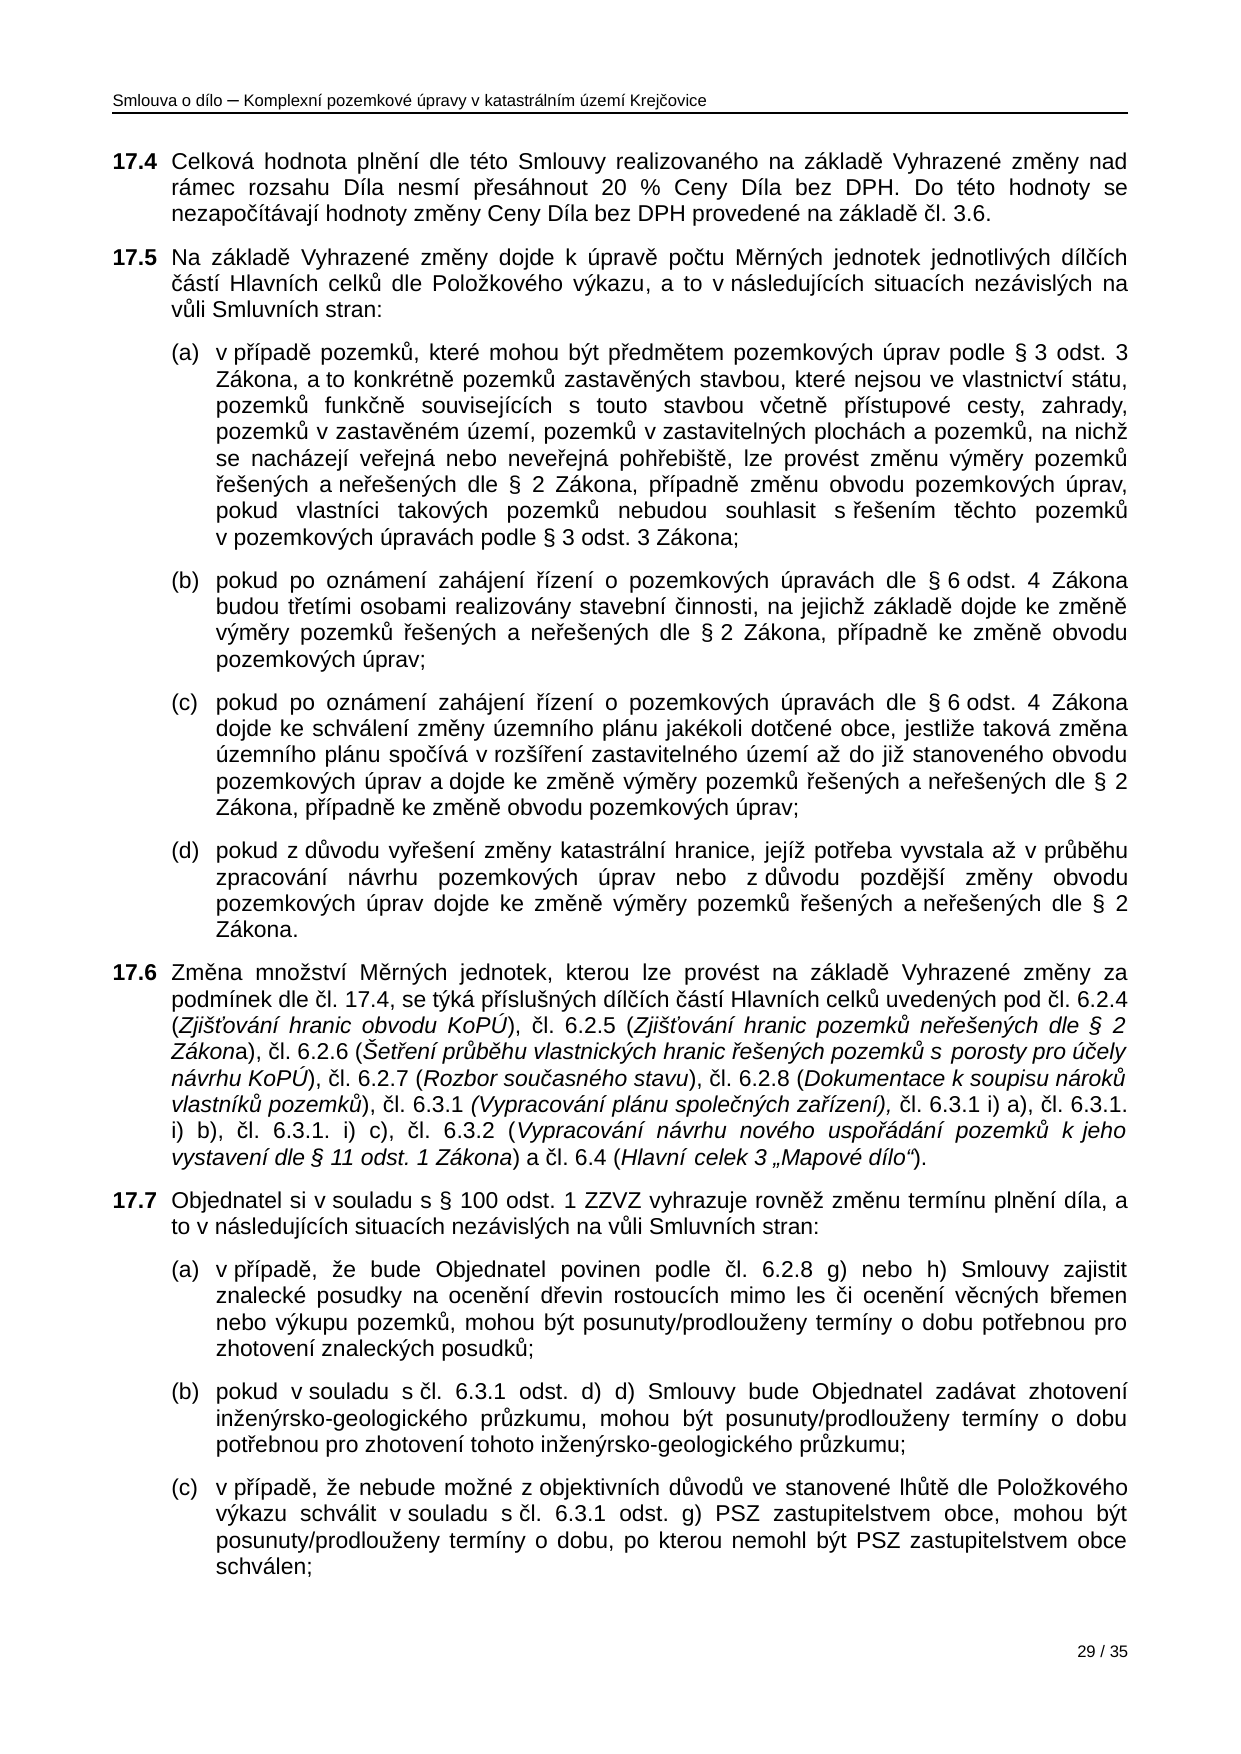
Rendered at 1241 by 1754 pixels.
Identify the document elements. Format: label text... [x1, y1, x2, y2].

list v případě pozemků, které mohou být předmětem pozemkových úprav podle § 3 odst. 3 Zákona, a to konkrétně pozemků zastavěných stavbou, které nejsou ve vlastnictví státu, pozemků funkčně souvisejících s touto stavbou včetně přístupové cesty, zahrady, pozemků v zastavěném území, pozemků v zastavitelných plochách a pozemků, na nichž se nacházejí veřejná nebo neveřejná pohřebiště, lze provést změnu výměry pozemků řešených a neřešených dle § 2 Zákona, případně změnu obvodu pozemkových úprav, pokud vlastníci takových pozemků nebudou souhlasit s řešením těchto pozemků v pozemkových úpravách podle § 3 odst. 3 Zákona; [171, 339, 1128, 550]
text Změna množství Měrných jednotek, kterou lze provést na základě Vyhrazené změny za podmínek dle čl. 17.4, se týká příslušných dílčích částí Hlavních celků uvedených pod čl. 6.2.4 (Zjišťování hranic obvodu KoPÚ), čl. 6.2.5 (Zjišťování hranic pozemků neřešených dle § 2 Zákona), čl. 6.2.6 (Šetření průběhu vlastnických hranic řešených pozemků s porosty pro účely návrhu KoPÚ), čl. 6.2.7 (Rozbor současného stavu), čl. 6.2.8 (Dokumentace k soupisu nároků vlastníků pozemků), čl. 6.3.1 (Vypracování plánu společných zařízení), čl. 6.3.1 i) a), čl. 6.3.1. i) b), čl. 6.3.1. i) c), čl. 6.3.2 (Vypracování návrhu nového uspořádání pozemků k jeho vystavení dle § 11 odst. 1 Zákona) a čl. 6.4 (Hlavní celek 3 „Mapové dílo“). [112, 959, 1128, 1170]
list pokud z důvodu vyřešení změny katastrální hranice, jejíž potřeba vyvstala až v průběhu zpracování návrhu pozemkových úprav nebo z důvodu pozdější změny obvodu pozemkových úprav dojde ke změně výměry pozemků řešených a neřešených dle § 2 Zákona. [171, 837, 1128, 943]
text Na základě Vyhrazené změny dojde k úpravě počtu Měrných jednotek jednotlivých dílčích částí Hlavních celků dle Položkového výkazu, a to v následujících situacích nezávislých na vůli Smluvních stran: [112, 243, 1128, 322]
list pokud po oznámení zahájení řízení o pozemkových úpravách dle § 6 odst. 4 Zákona budou třetími osobami realizovány stavební činnosti, na jejichž základě dojde ke změně výměry pozemků řešených a neřešených dle § 2 Zákona, případně ke změně obvodu pozemkových úprav; [171, 567, 1128, 672]
list v případě, že nebude možné z objektivních důvodů ve stanovené lhůtě dle Položkového výkazu schválit v souladu s čl. 6.3.1 odst. g) PSZ zastupitelstvem obce, mohou být posunuty/prodlouženy termíny o dobu, po kterou nemohl být PSZ zastupitelstvem obce schválen; [171, 1474, 1128, 1579]
list v případě, že bude Objednatel povinen podle čl. 6.2.8 g) nebo h) Smlouvy zajistit znalecké posudky na ocenění dřevin rostoucích mimo les či ocenění věcných břemen nebo výkupu pozemků, mohou být posunuty/prodlouženy termíny o dobu potřebnou pro zhotovení znaleckých posudků; [171, 1256, 1128, 1362]
text Objednatel si v souladu s § 100 odst. 1 ZZVZ vyhrazuje rovněž změnu termínu plnění díla, a to v následujících situacích nezávislých na vůli Smluvních stran: [112, 1187, 1128, 1239]
text Celková hodnota plnění dle této Smlouvy realizovaného na základě Vyhrazené změny nad rámec rozsahu Díla nesmí přesáhnout 20 % Ceny Díla bez DPH. Do této hodnoty se nezapočítávají hodnoty změny Ceny Díla bez DPH provedené na základě čl. 3.6. [112, 148, 1128, 227]
list pokud v souladu s čl. 6.3.1 odst. d) Smlouvy bude Objednatel zadávat zhotovení inženýrsko-geologického průzkumu, mohou být posunuty/prodlouženy termíny o dobu potřebnou pro zhotovení tohoto inženýrsko-geologického průzkumu; [171, 1378, 1128, 1457]
list pokud po oznámení zahájení řízení o pozemkových úpravách dle § 6 odst. 4 Zákona dojde ke schválení změny územního plánu jakékoli dotčené obce, jestliže taková změna územního plánu spočívá v rozšíření zastavitelného území až do již stanoveného obvodu pozemkových úprav a dojde ke změně výměry pozemků řešených a neřešených dle § 2 Zákona, případně ke změně obvodu pozemkových úprav; [171, 689, 1128, 821]
